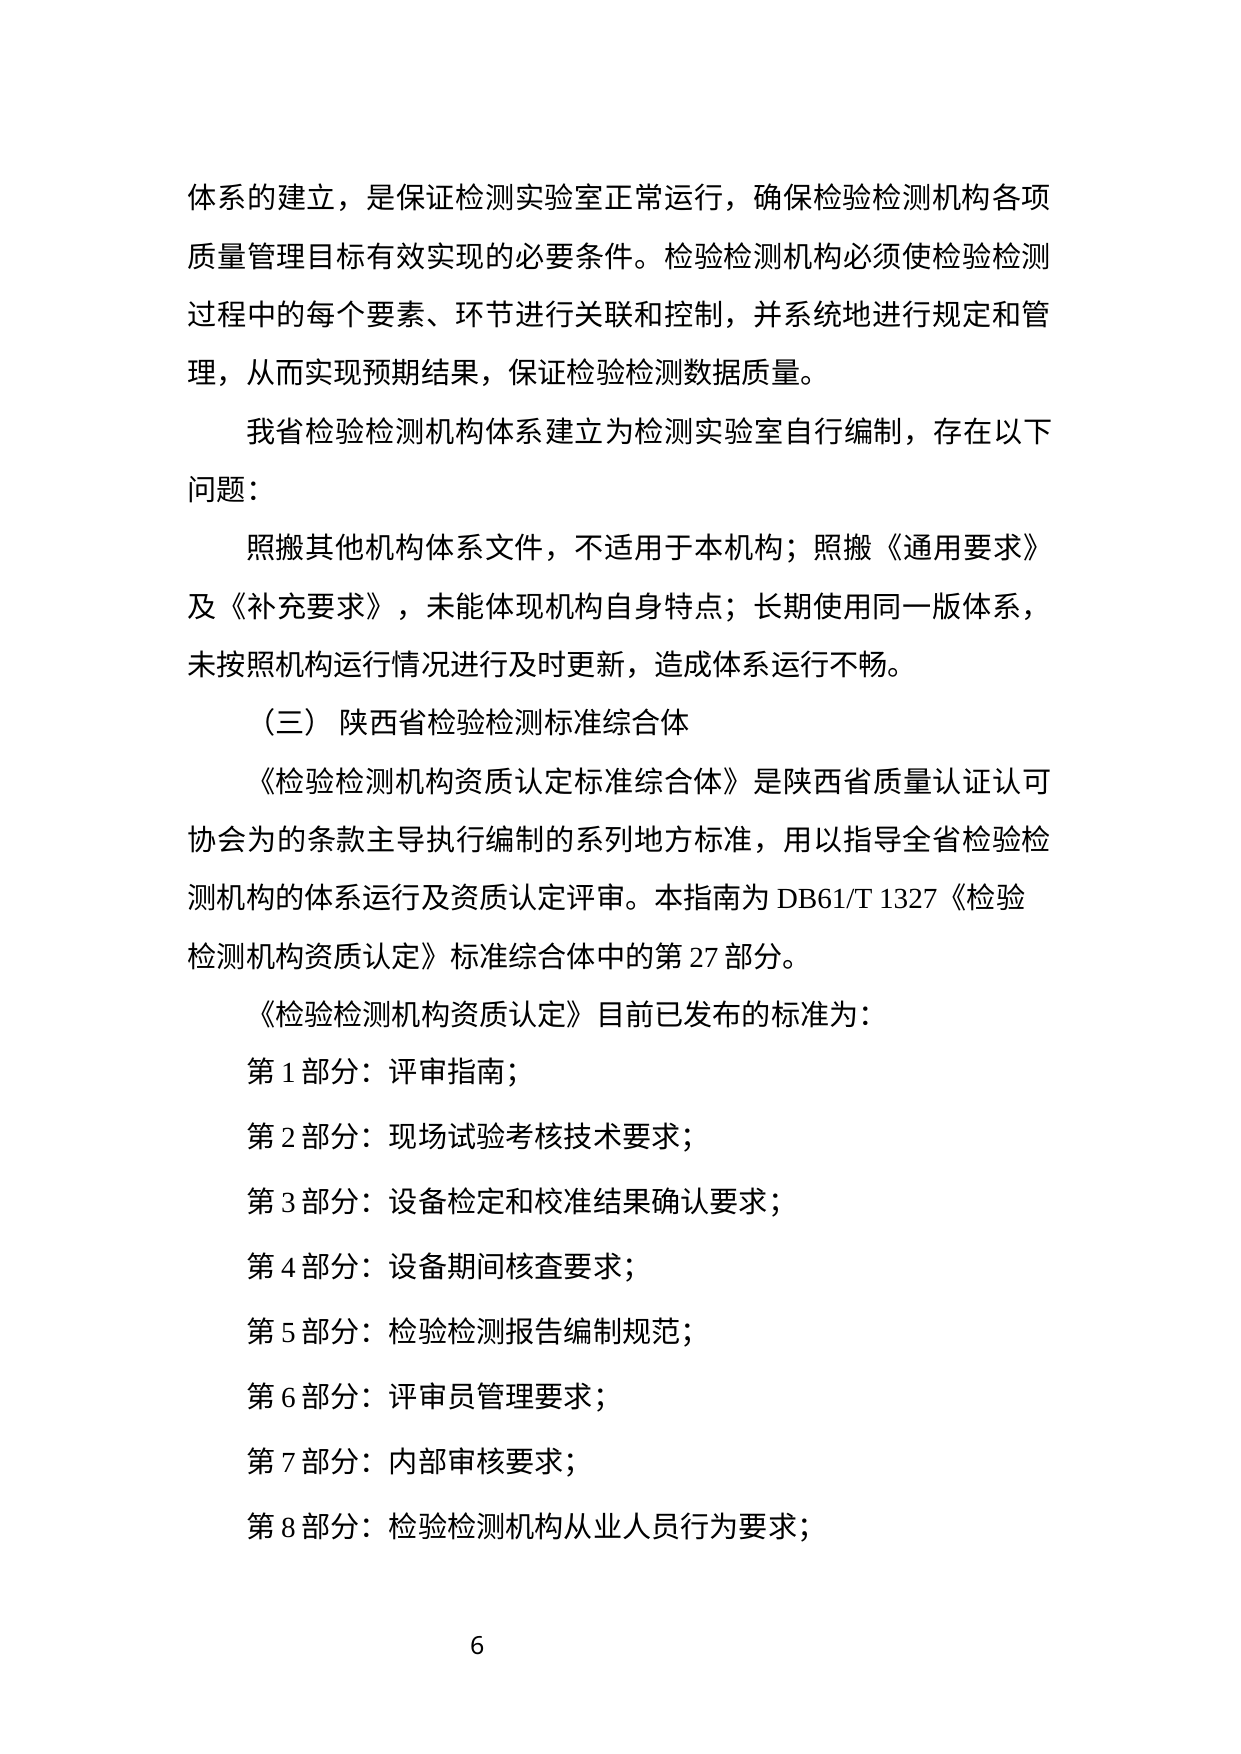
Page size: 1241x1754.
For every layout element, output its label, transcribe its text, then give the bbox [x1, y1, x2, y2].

text 《检验检测机构资质认定标准综合体》是陕西省质量认证认可协会为的条款主导执行编制的系列地方标准，用以指导全省检验检测机构的体系运行及资质认定评审。本指南为DB61/T 1327《检验 [187, 745, 1053, 920]
text 第7部分：内部审核要求； [187, 1427, 1053, 1492]
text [187, 162, 1053, 395]
text 第8部分：检验检测机构从业人员行为要求； [187, 1492, 1053, 1557]
text （三） 陕西省检验检测标准综合体 [187, 687, 1053, 745]
text 我省检验检测机构体系建立为检测实验室自行编制，存在以下问题： [187, 395, 1053, 512]
text 《检验检测机构资质认定》目前已发布的标准为： [187, 979, 1053, 1037]
text 第6部分：评审员管理要求； [187, 1362, 1053, 1427]
text 检测机构资质认定》标准综合体中的第27部分。 [187, 920, 1053, 979]
text 第3部分：设备检定和校准结果确认要求； [187, 1167, 1053, 1232]
text 第4部分：设备期间核査要求； [187, 1232, 1053, 1297]
text 第1部分：评审指南； [187, 1037, 1053, 1102]
text 第5部分：检验检测报告编制规范； [187, 1297, 1053, 1362]
text 照搬其他机构体系文件，不适用于本机构；照搬《通用要求》及《补充要求》，未能体现机构自身特点；长期使用同一版体系，未按照机构运行情况进行及时更新，造成体系运行不畅。 [187, 512, 1053, 687]
text 第2部分：现场试验考核技术要求； [187, 1102, 1053, 1167]
